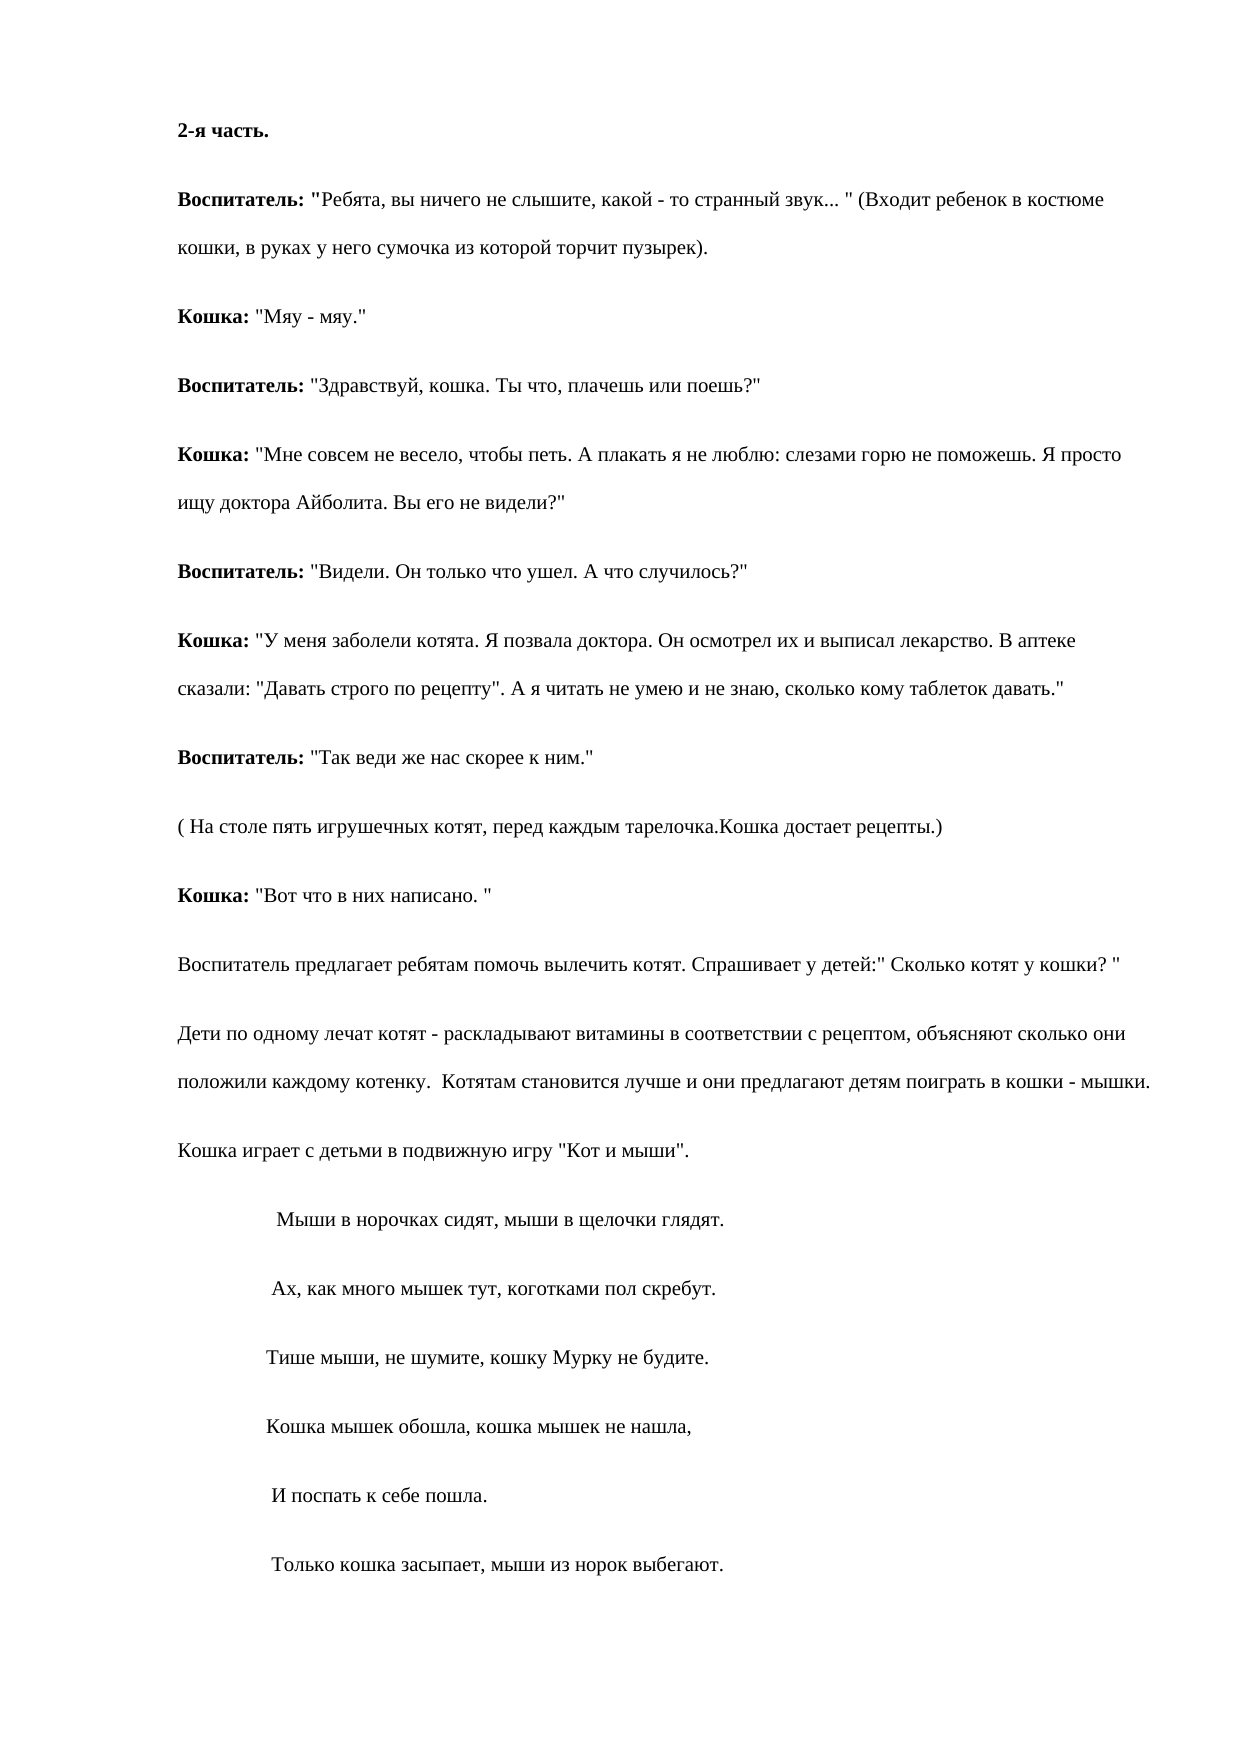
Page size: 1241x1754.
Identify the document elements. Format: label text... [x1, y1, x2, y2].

text Воспитатель: "Ребята, вы ничего не слышите, какой - то странный звук... " (Входит ребенок в костюме кошки, в руках у него сумочка из которой торчит пузырек). [177, 187, 1152, 259]
text Кошка: "Мяу - мяу." [177, 304, 1152, 328]
text Воспитатель: "Здравствуй, кошка. Ты что, плачешь или поешь?" [177, 373, 1152, 397]
text Кошка мышек обошла, кошка мышек не нашла, [177, 1414, 1152, 1438]
text Дети по одному лечат котят - раскладывают витамины в соответствии с рецептом, объясняют сколько они положили каждому котенку. Котятам становится лучше и они предлагают детям поиграть в кошки - мышки. [177, 1021, 1152, 1093]
text Воспитатель: "Так веди же нас скорее к ним." [177, 745, 1152, 769]
text И поспать к себе пошла. [177, 1483, 1152, 1507]
text ( На столе пять игрушечных котят, перед каждым тарелочка.Кошка достает рецепты.) [177, 814, 1152, 838]
text Кошка: "У меня заболели котята. Я позвала доктора. Он осмотрел их и выписал лекарство. В аптеке сказали: "Давать строго по рецепту". А я читать не умею и не знаю, сколько кому таблеток давать." [177, 628, 1152, 700]
text Тише мыши, не шумите, кошку Мурку не будите. [177, 1345, 1152, 1369]
text Ах, как много мышек тут, коготками пол скребут. [177, 1276, 1152, 1300]
text Только кошка засыпает, мыши из норок выбегают. [177, 1552, 1152, 1576]
text Мыши в норочках сидят, мыши в щелочки глядят. [177, 1207, 1152, 1231]
text Кошка: "Мне совсем не весело, чтобы петь. А плакать я не люблю: слезами горю не поможешь. Я просто ищу доктора Айболита. Вы его не видели?" [177, 442, 1152, 514]
text Воспитатель предлагает ребятам помочь вылечить котят. Спрашивает у детей:" Сколько котят у кошки? " [177, 952, 1152, 976]
text 2-я часть. [177, 118, 1152, 142]
text Кошка: "Вот что в них написано. " [177, 883, 1152, 907]
text Кошка играет с детьми в подвижную игру "Кот и мыши". [177, 1138, 1152, 1162]
text Воспитатель: "Видели. Он только что ушел. А что случилось?" [177, 559, 1152, 583]
